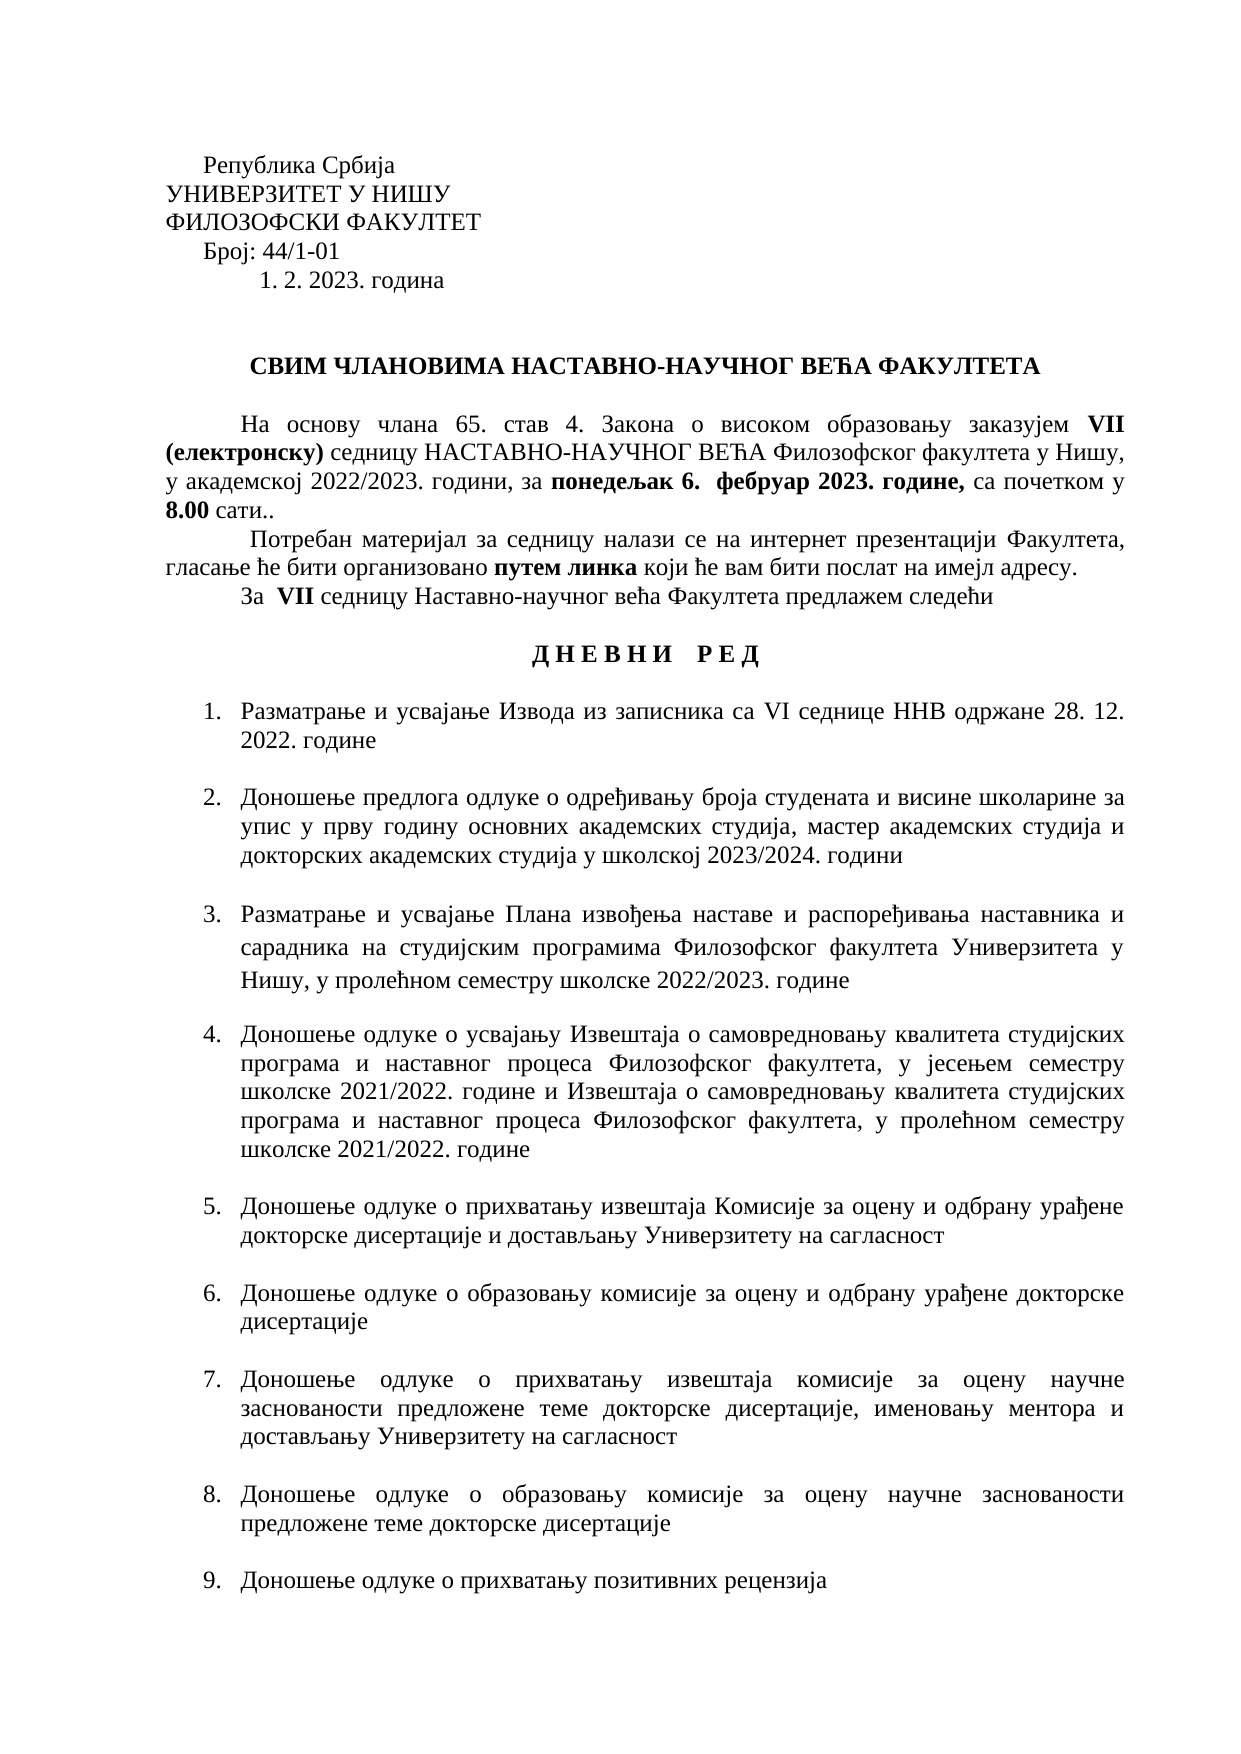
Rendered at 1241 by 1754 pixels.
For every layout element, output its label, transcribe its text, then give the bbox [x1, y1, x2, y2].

list Доношење одлукe о прихватању позитивних рецензија [203, 1565, 1125, 1594]
text Број: 44/1-01 [165, 236, 1125, 265]
list Разматрање и усвајање Извода из записника са VI седнице ННВ одржане 28. 12. 2022. године [203, 696, 1125, 754]
list Доношење предлога одлуке о одређивању броја студената и висине школарине за упис у прву годину основних академских студија, мастер академских студија и докторских академских студија у школској 2023/2024. години [203, 782, 1125, 869]
list Доношење одлуке о прихватању извештаја Комисије за оцену и одбрану урађене докторске дисертације и достављању Универзитету на сагласност [203, 1191, 1125, 1249]
text Д Н Е В Н И Р Е Д [165, 639, 1125, 667]
text СВИМ ЧЛАНОВИМА НАСТАВНО-НАУЧНОГ ВЕЋА ФАКУЛТЕТА [165, 351, 1125, 380]
list Разматрање и усвајање Плана извођења наставе и распоређивања наставника и сарадника на студијским програмима Филозофског факултета Универзитета у Нишу, у пролећном семестру школске 2022/2023. године [203, 899, 1125, 994]
list Доношење одлукe о усвајању Извештаја о самовредновању квалитета студијских програма и наставног процеса Филозофског факултета, у јесењем семестру школске 2021/2022. године и Извештаја о самовредновању квалитета студијских програма и наставног процеса Филозофског факултета, у пролећном семестру школске 2021/2022. године [203, 1019, 1125, 1163]
text Република Србија [165, 150, 1125, 179]
text Потребан материјал за седницу налази се на интернет презентацији Факултета, гласање ће бити организовано путем линка који ће вам бити послат на имејл адресу. [165, 524, 1125, 581]
list Доношење одлуке о образовању комисије за оцену научне заснованости предложене теме докторске дисертацијe [203, 1479, 1125, 1536]
list Доношење одлукe о прихватању извештаја комисије за оцену научне заснованости предложене теме докторске дисертације, именовању ментора и достављању Универзитету на сагласност [203, 1364, 1125, 1450]
list Доношење одлуке о образовању комисије за оцену и одбрану урађене докторске дисертације [203, 1278, 1125, 1335]
text ФИЛОЗОФСКИ ФАКУЛТЕТ [165, 207, 1125, 236]
text За VII седницу Наставно-научног већа Факултета предлажем следећи [165, 581, 1125, 610]
text На основу члана 65. став 4. Закона о високом образовању заказујем VII (електронску) седницу НАСТАВНО-НАУЧНОГ ВЕЋА Филозофског факултета у Нишу, у академској 2022/2023. години, за понедељак 6. фебруар 2023. године, са почетком у 8.00 сати.. [165, 409, 1125, 524]
list 2. 2023. година [259, 265, 1125, 294]
text УНИВЕРЗИТЕТ У НИШУ [165, 179, 1125, 207]
